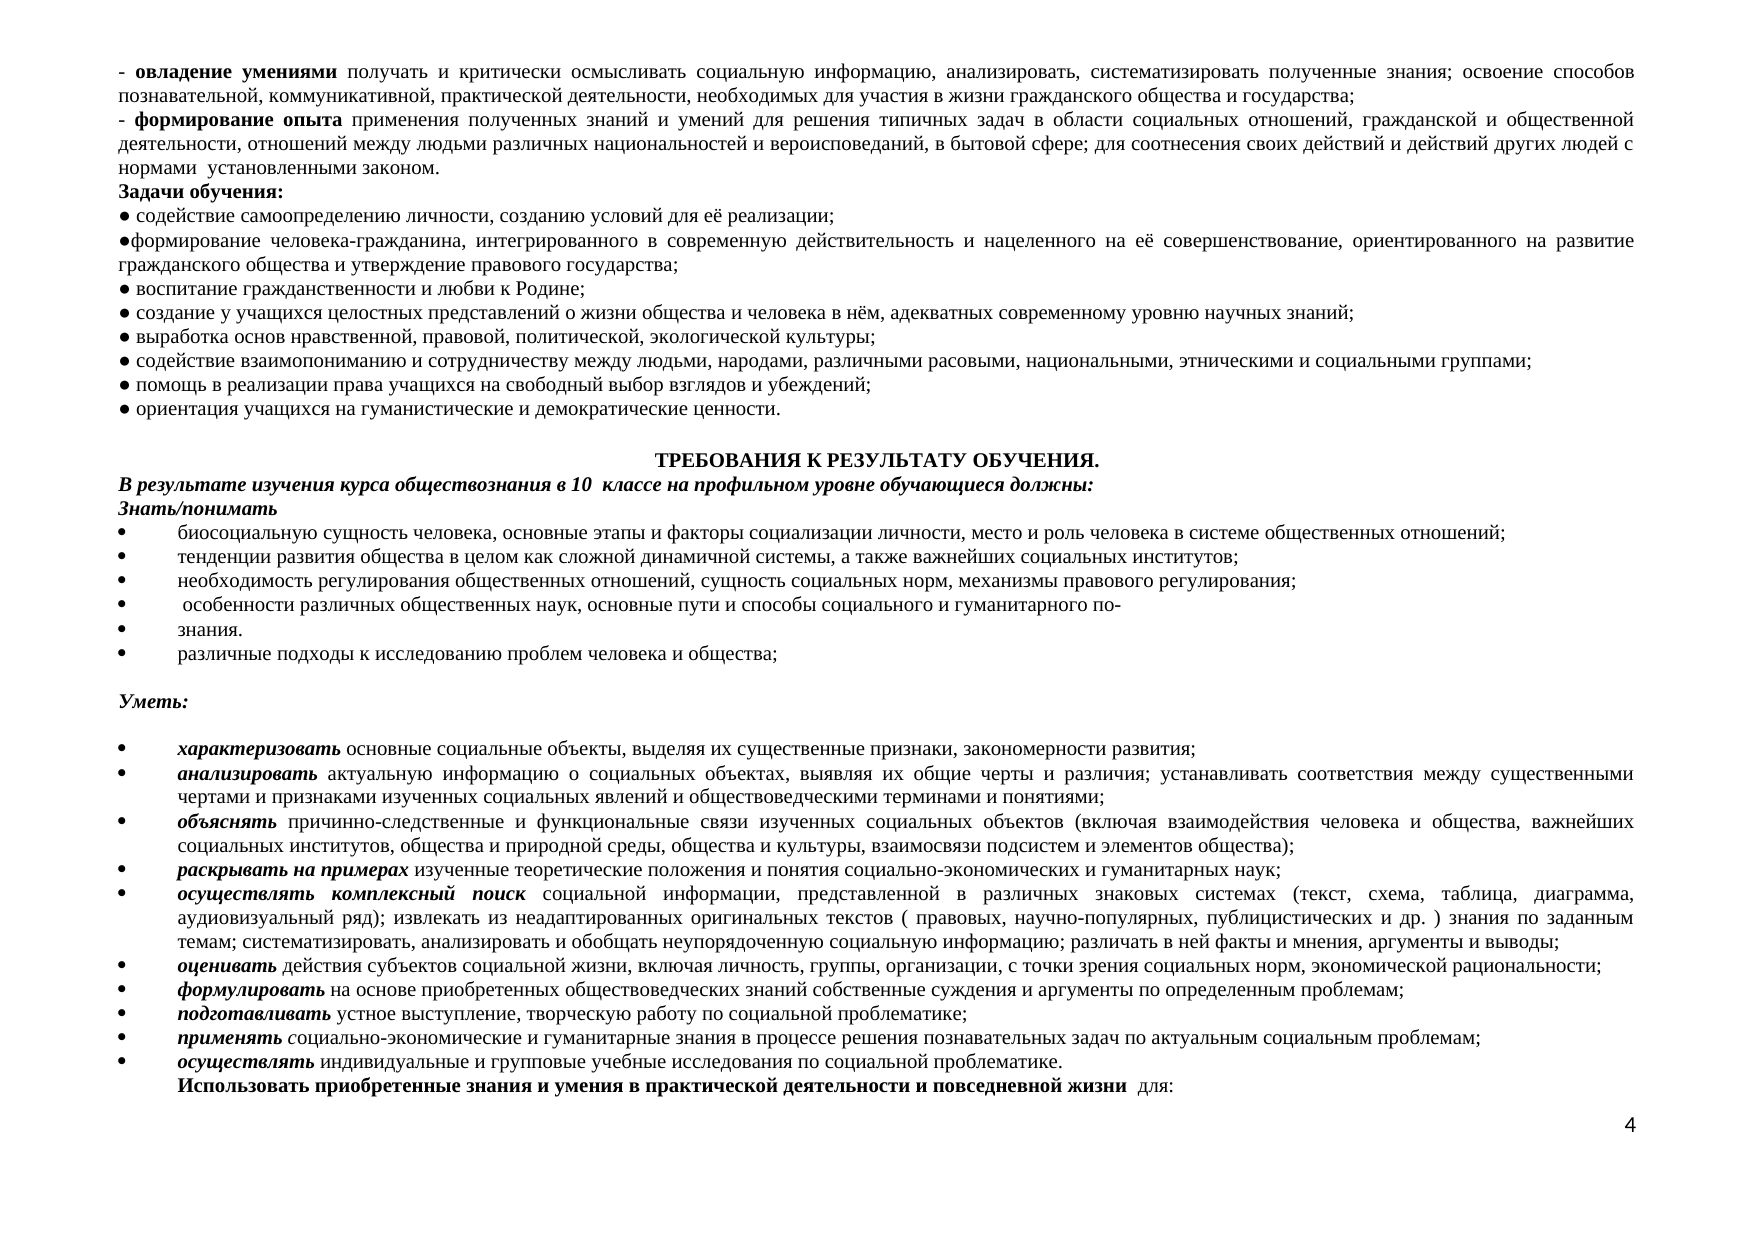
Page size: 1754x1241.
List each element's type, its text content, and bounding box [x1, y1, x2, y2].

list различные подходы к исследованию проблем человека и общества; [118, 641, 1636, 664]
list необходимость регулирования общественных отношений, сущность социальных норм, механизмы правового регулирования; [118, 568, 1636, 592]
list анализировать актуальную информацию о социальных объектах, выявляя их общие черты и различия; устанавливать соответствия между существенными чертами и признаками изученных социальных явлений и обществоведческими терминами и понятиями; [118, 760, 1636, 808]
list биосоциальную сущность человека, основные этапы и факторы социализации личности, место и роль человека в системе общественных отношений; [118, 520, 1636, 544]
list осуществлять индивидуальные и групповые учебные исследования по социальной проблематике. [118, 1049, 1636, 1073]
list особенности различных общественных наук, основные пути и способы социального и гуманитарного по- [118, 592, 1636, 616]
text - овладение умениями получать и критически осмысливать социальную информацию, анализировать, систематизировать полученные знания; освоение способов познавательной, коммуникативной, практической деятельности, необходимых для участия в жизни гражданского общества и государства; [118, 59, 1636, 107]
list оценивать действия субъектов социальной жизни, включая личность, группы, организации, с точки зрения социальных норм, экономической рациональности; [118, 953, 1636, 977]
list подготавливать устное выступление, творческую работу по социальной проблематике; [118, 1001, 1636, 1025]
text Использовать приобретенные знания и умения в практической деятельности и повседневной жизни для: [177, 1073, 1636, 1097]
list объяснять причинно-следственные и функциональные связи изученных социальных объектов (включая взаимодействия человека и общества, важнейших социальных институтов, общества и природной среды, общества и культуры, взаимосвязи подсистем и элементов общества); [118, 808, 1636, 857]
list знания. [118, 616, 1636, 641]
text ● создание у учащихся целостных представлений о жизни общества и человека в нём, адекватных современному уровню научных знаний; [118, 300, 1636, 324]
text Уметь: [118, 689, 1636, 713]
text ● ориентация учащихся на гуманистические и демократические ценности. [118, 396, 1636, 420]
list характеризовать основные социальные объекты, выделяя их существенные признаки, закономерности развития; [118, 736, 1636, 760]
text ТРЕБОВАНИЯ К РЕЗУЛЬТАТУ ОБУЧЕНИЯ. [118, 448, 1636, 472]
text - формирование опыта применения полученных знаний и умений для решения типичных задач в области социальных отношений, гражданской и общественной деятельности, отношений между людьми различных национальностей и вероисповеданий, в бытовой сфере; для соотнесения своих действий и действий других людей с нормами установленными законом. [118, 107, 1636, 179]
text ● содействие взаимопониманию и сотрудничеству между людьми, народами, различными расовыми, национальными, этническими и социальными группами; [118, 348, 1636, 372]
list формулировать на основе приобретенных обществоведческих знаний собственные суждения и аргументы по определенным проблемам; [118, 977, 1636, 1001]
list тенденции развития общества в целом как сложной динамичной системы, а также важнейших социальных институтов; [118, 544, 1636, 568]
text В результате изучения курса обществознания в 10 классе на профильном уровне обучающиеся должны: [118, 472, 1636, 496]
text ● воспитание гражданственности и любви к Родине; [118, 276, 1636, 300]
text ● содействие самоопределению личности, созданию условий для её реализации; [118, 203, 1636, 227]
list раскрывать на примерах изученные теоретические положения и понятия социально-экономических и гуманитарных наук; [118, 857, 1636, 881]
text ● выработка основ нравственной, правовой, политической, экологической культуры; [118, 324, 1636, 348]
list применять социально-экономические и гуманитарные знания в процессе решения познавательных задач по актуальным социальным проблемам; [118, 1025, 1636, 1049]
text Задачи обучения: [118, 179, 1636, 203]
text ● помощь в реализации права учащихся на свободный выбор взглядов и убеждений; [118, 372, 1636, 396]
text Знать/понимать [118, 496, 1636, 520]
text ●формирование человека-гражданина, интегрированного в современную действительность и нацеленного на её совершенствование, ориентированного на развитие гражданского общества и утверждение правового государства; [118, 227, 1636, 276]
list осуществлять комплексный поиск социальной информации, представленной в различных знаковых системах (текст, схема, таблица, диаграмма, аудиовизуальный ряд); извлекать из неадаптированных оригинальных текстов ( правовых, научно-популярных, публицистических и др. ) знания по заданным темам; систематизировать, анализировать и обобщать неупорядоченную социальную информацию; различать в ней факты и мнения, аргументы и выводы; [118, 881, 1636, 953]
